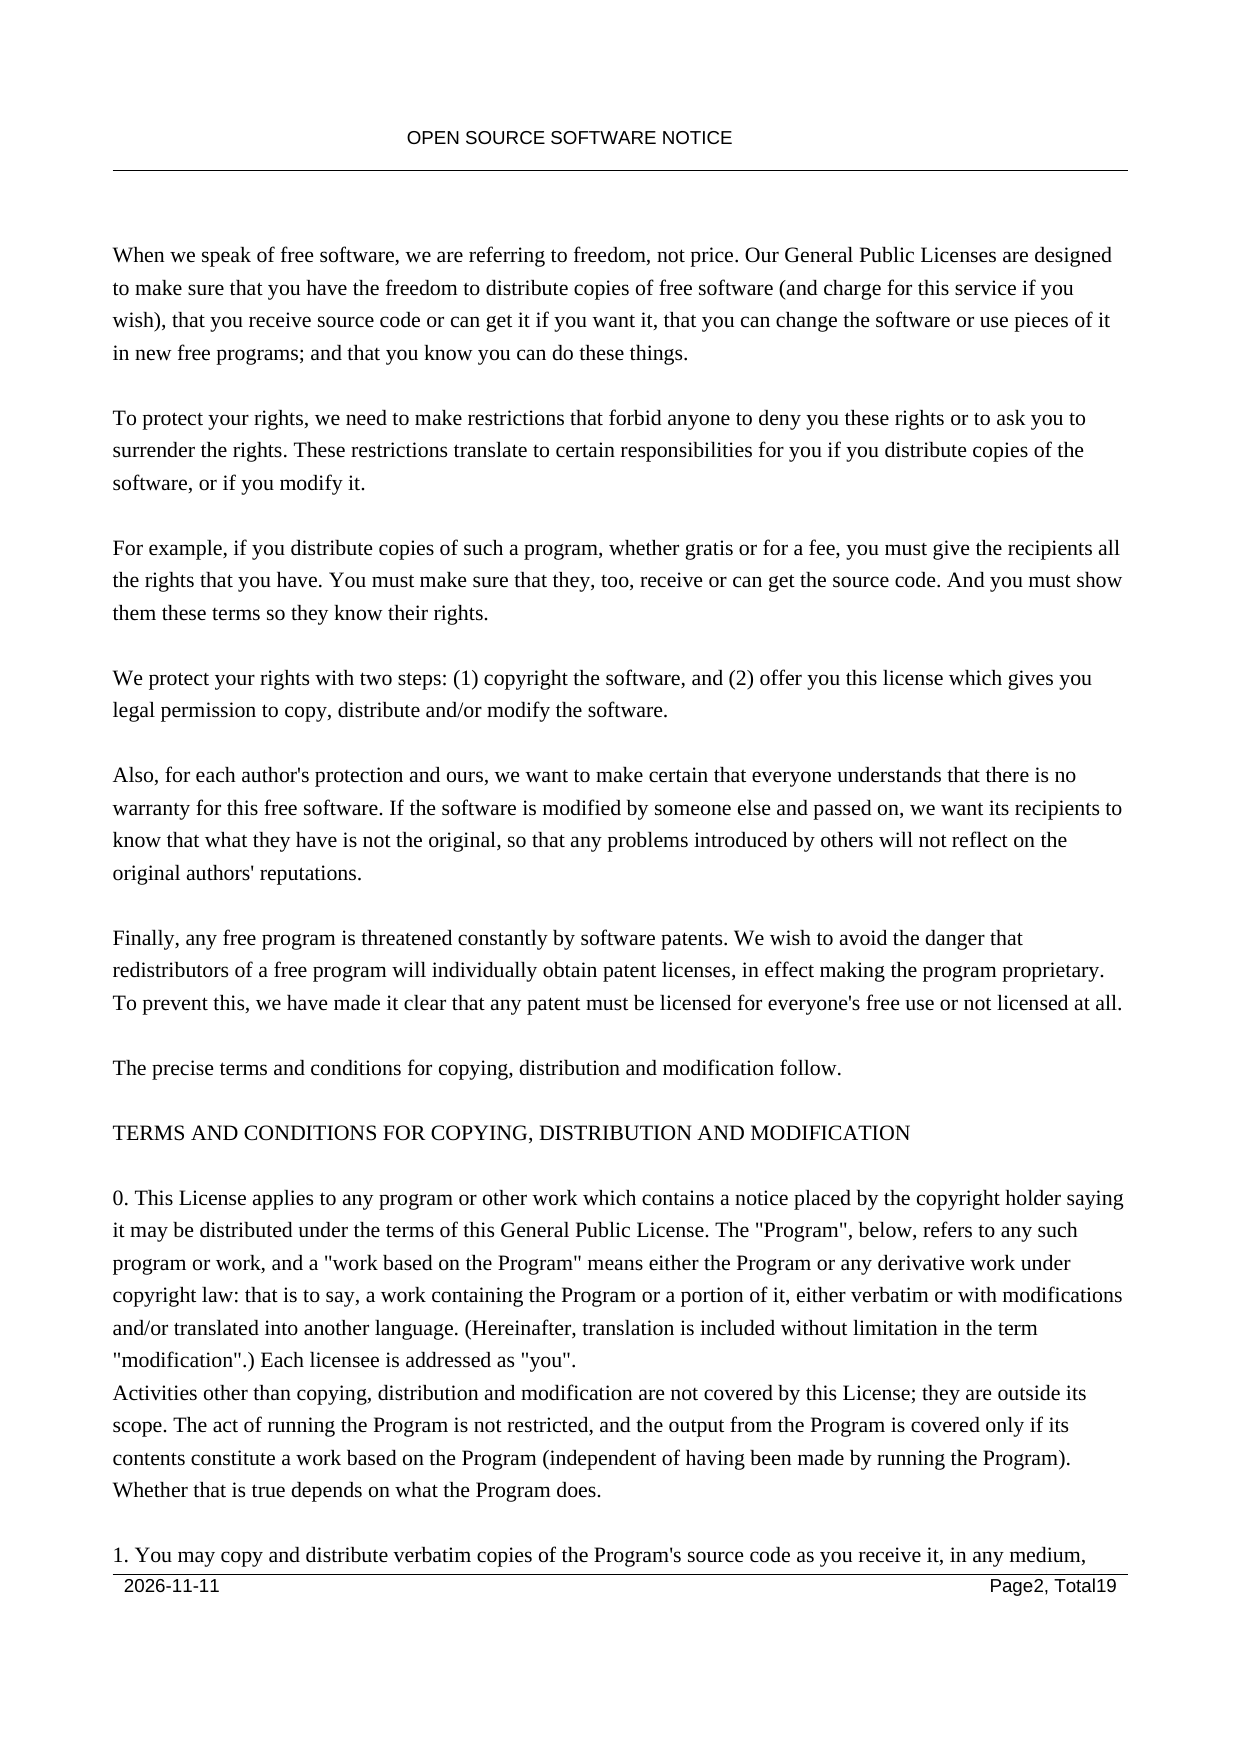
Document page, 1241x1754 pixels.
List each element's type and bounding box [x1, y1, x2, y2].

text [112, 206, 1128, 1571]
